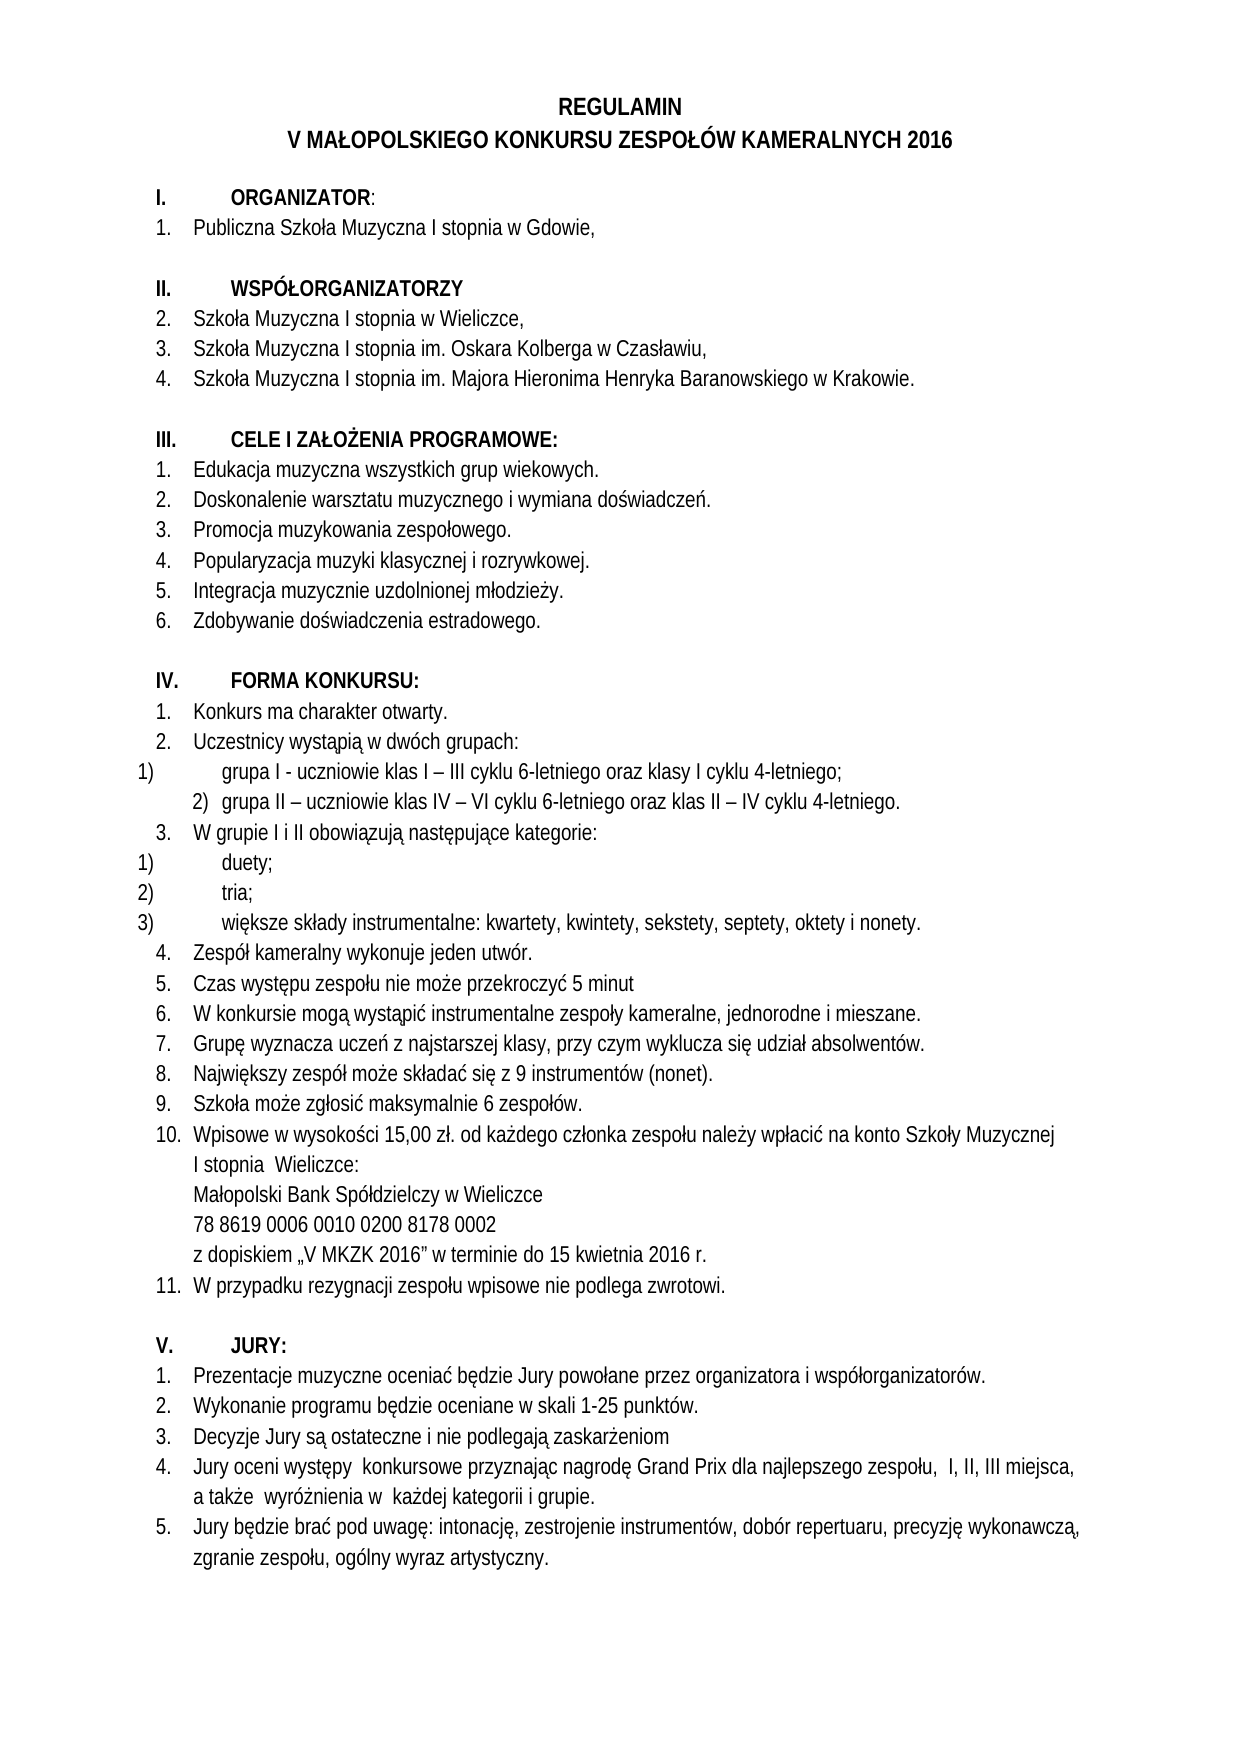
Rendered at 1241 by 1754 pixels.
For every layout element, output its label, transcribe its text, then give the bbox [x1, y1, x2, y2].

list Jury będzie brać pod uwagę: intonację, zestrojenie instrumentów, dobór repertuaru, precyzję wykonawczą, zgranie zespołu, ogólny wyraz artystyczny. [156, 1513, 1122, 1570]
list Promocja muzykowania zespołowego. [156, 516, 1122, 543]
list grupa II – uczniowie klas IV – VI cyklu 6-letniego oraz klas II – IV cyklu 4-letniego. [192, 788, 1122, 815]
list Konkurs ma charakter otwarty. [156, 698, 1122, 724]
list Prezentacje muzyczne oceniać będzie Jury powołane przez organizatora i współorganizatorów. [156, 1362, 1122, 1389]
list CELE I ZAŁOŻENIA PROGRAMOWE: [156, 426, 1122, 452]
list W grupie I i II obowiązują następujące kategorie: [156, 818, 1122, 845]
list Szkoła Muzyczna I stopnia im. Majora Hieronima Henryka Baranowskiego w Krakowie. [156, 365, 1122, 392]
list Wpisowe w wysokości 15,00 zł. od każdego członka zespołu należy wpłacić na konto Szkoły Muzycznej I stopnia Wieliczce: [156, 1121, 1122, 1177]
text z dopiskiem „V MKZK 2016” w terminie do 15 kwietnia 2016 r. [193, 1241, 1122, 1268]
text 78 8619 0006 0010 0200 8178 0002 [193, 1211, 1122, 1238]
list Zespół kameralny wykonuje jeden utwór. [156, 939, 1122, 966]
list Szkoła może zgłosić maksymalnie 6 zespołów. [156, 1090, 1122, 1117]
list FORMA KONKURSU: [156, 667, 1122, 694]
list Szkoła Muzyczna I stopnia w Wieliczce, [156, 305, 1122, 331]
list Popularyzacja muzyki klasycznej i rozrywkowej. [156, 547, 1122, 573]
list Czas występu zespołu nie może przekroczyć 5 minut [156, 969, 1122, 996]
list tria; [118, 879, 1122, 905]
list WSPÓŁORGANIZATORZY [156, 275, 1122, 301]
list Wykonanie programu będzie oceniane w skali 1-25 punktów. [156, 1392, 1122, 1419]
list W konkursie mogą wystąpić instrumentalne zespoły kameralne, jednorodne i mieszane. [156, 1000, 1122, 1026]
list Uczestnicy wystąpią w dwóch grupach: [156, 728, 1122, 754]
list Jury oceni występy konkursowe przyznając nagrodę Grand Prix dla najlepszego zespołu, I, II, III miejsca, a także wyróżnienia w każdej kategorii i grupie. [156, 1453, 1122, 1509]
list grupa I - uczniowie klas I – III cyklu 6-letniego oraz klasy I cyklu 4-letniego; [118, 758, 1122, 784]
list duety; [118, 849, 1122, 875]
list Decyzje Jury są ostateczne i nie podlegają zaskarżeniom [156, 1423, 1122, 1449]
list JURY: [156, 1332, 1122, 1358]
list większe składy instrumentalne: kwartety, kwintety, sekstety, septety, oktety i nonety. [118, 909, 1122, 936]
list Zdobywanie doświadczenia estradowego. [156, 607, 1122, 633]
list Szkoła Muzyczna I stopnia im. Oskara Kolberga w Czasławiu, [156, 335, 1122, 362]
text V MAŁOPOLSKIEGO KONKURSU ZESPOŁÓW KAMERALNYCH 2016 [118, 125, 1122, 153]
text Małopolski Bank Spółdzielczy w Wieliczce [193, 1181, 1122, 1207]
list Grupę wyznacza uczeń z najstarszej klasy, przy czym wyklucza się udział absolwentów. [156, 1030, 1122, 1056]
list Doskonalenie warsztatu muzycznego i wymiana doświadczeń. [156, 486, 1122, 513]
list Największy zespół może składać się z 9 instrumentów (nonet). [156, 1060, 1122, 1087]
list Publiczna Szkoła Muzyczna I stopnia w Gdowie, [156, 214, 1122, 241]
title REGULAMIN [118, 92, 1122, 121]
list Integracja muzycznie uzdolnionej młodzieży. [156, 577, 1122, 603]
list ORGANIZATOR: [156, 184, 1122, 211]
list Edukacja muzyczna wszystkich grup wiekowych. [156, 456, 1122, 482]
list W przypadku rezygnacji zespołu wpisowe nie podlega zwrotowi. [156, 1272, 1122, 1298]
